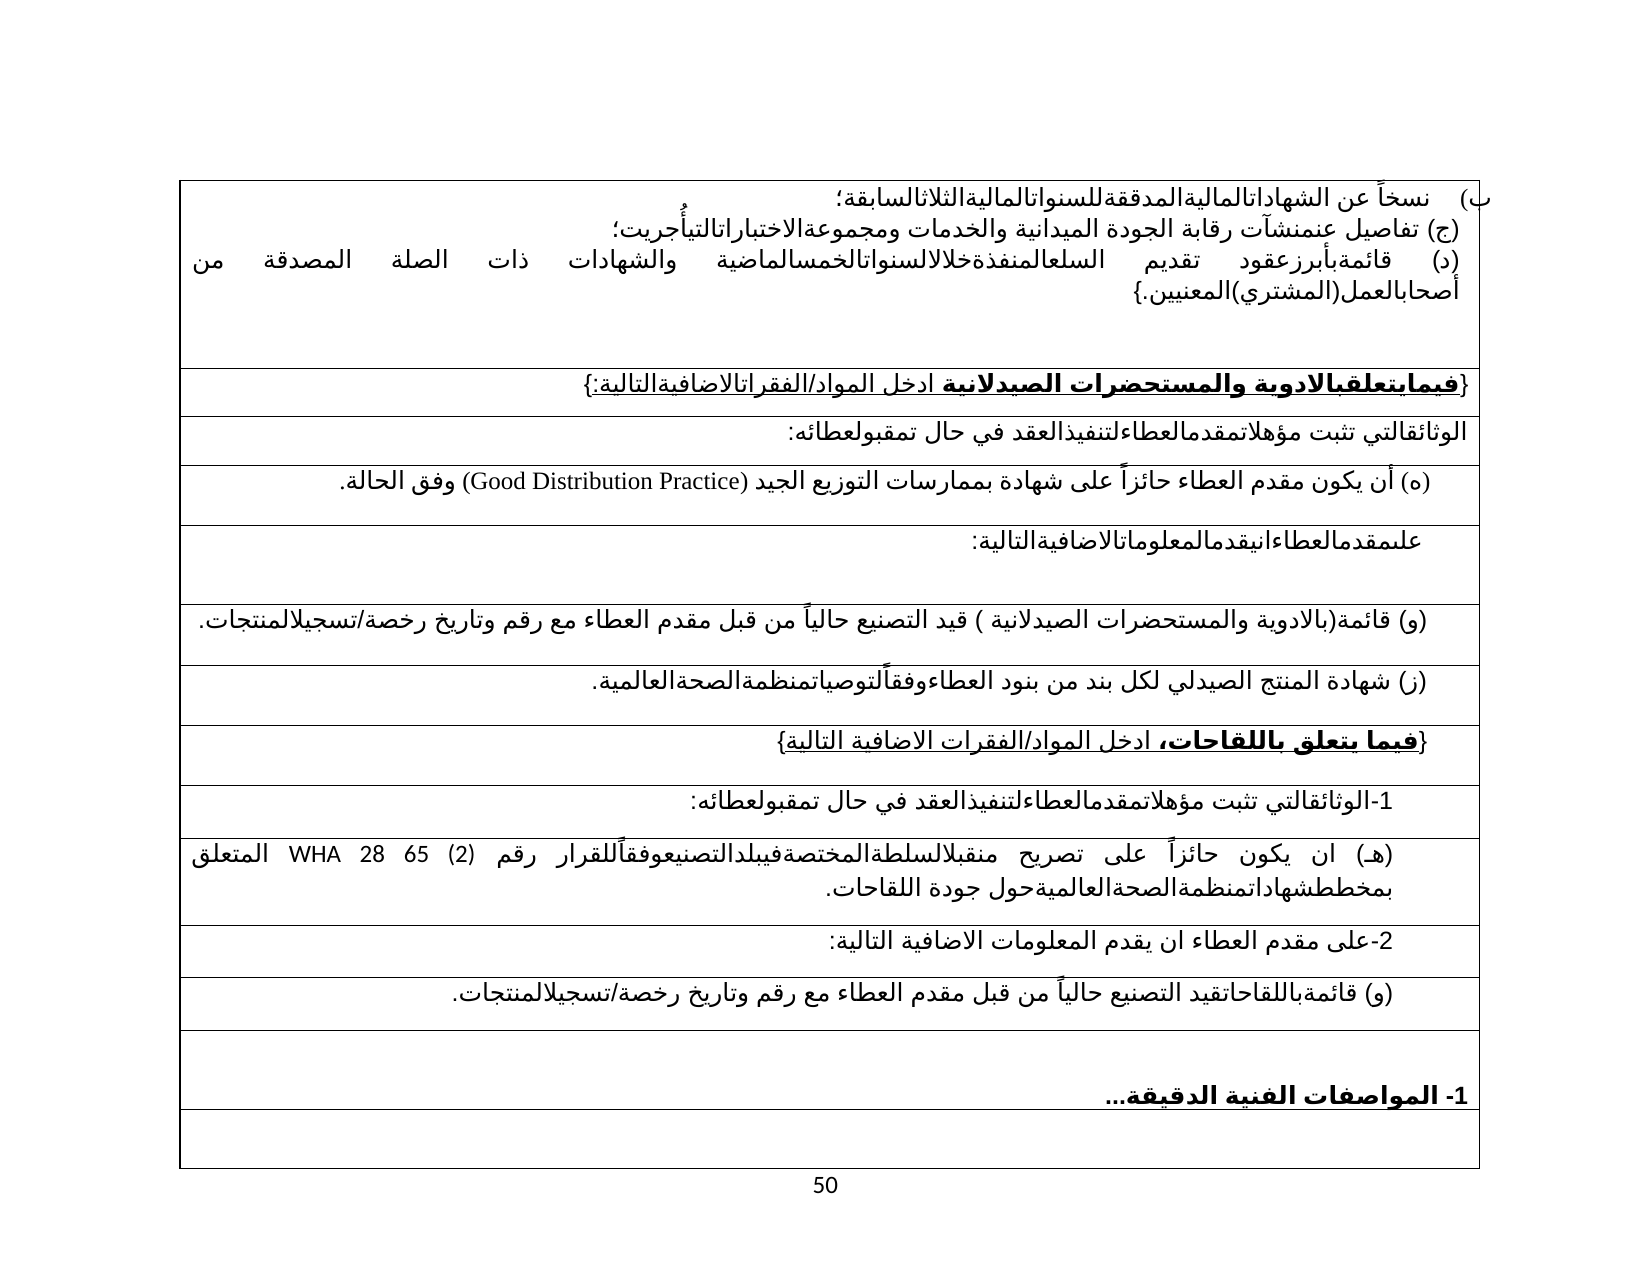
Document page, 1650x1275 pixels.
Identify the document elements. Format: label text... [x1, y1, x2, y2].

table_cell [181, 1110, 1479, 1168]
table_cell 1-الوثائقالتي تثبت مؤهلاتمقدمالعطاءلتنفيذالعقد في حال تمقبولعطائه: [181, 786, 1479, 838]
table_cell (و) قائمة(بالادوية والمستحضرات الصيدلانية ) قيد التصنيع حالياً من قبل مقدم العطاء مع رقم وتاريخ رخصة/تسجيلالمنتجات. [181, 605, 1479, 664]
table_cell {فيما يتعلق باللقاحات، ادخل المواد/الفقرات الاضافية التالية} [181, 726, 1479, 785]
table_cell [181, 181, 1479, 368]
table_cell (ه) أن يكون مقدم العطاء حائزاً على شهادة بممارسات التوزيع الجيد (Good Distribution Practice) وفق الحالة. [181, 466, 1479, 525]
table_cell 1- المواصفات الفنية الدقيقة... [181, 1031, 1479, 1109]
table_cell (و) قائمةباللقاحاتقيد التصنيع حالياً من قبل مقدم العطاء مع رقم وتاريخ رخصة/تسجيلالمنتجات. [181, 978, 1479, 1029]
table_cell 2-على مقدم العطاء ان يقدم المعلومات الاضافية التالية: [181, 926, 1479, 977]
table_cell الوثائقالتي تثبت مؤهلاتمقدمالعطاءلتنفيذالعقد في حال تمقبولعطائه: [181, 417, 1479, 465]
table_cell علىمقدمالعطاءانيقدمالمعلوماتالاضافيةالتالية: [181, 526, 1479, 604]
table_cell (هـ) ان يكون حائزاً على تصريح منقبلالسلطةالمختصةفيبلدالتصنيعوفقاًللقرار رقم WHA 28 65 (2) المتعلق بمخططشهاداتمنظمةالصحةالعالميةحول جودة اللقاحات. [181, 839, 1479, 925]
table_cell (ز) شهادة المنتج الصيدلي لكل بند من بنود العطاءوفقاًلتوصياتمنظمةالصحةالعالمية. [181, 666, 1479, 725]
table_cell {فيمايتعلقبالادوية والمستحضرات الصيدلانية ادخل المواد/الفقراتالاضافيةالتالية:} [181, 369, 1479, 416]
